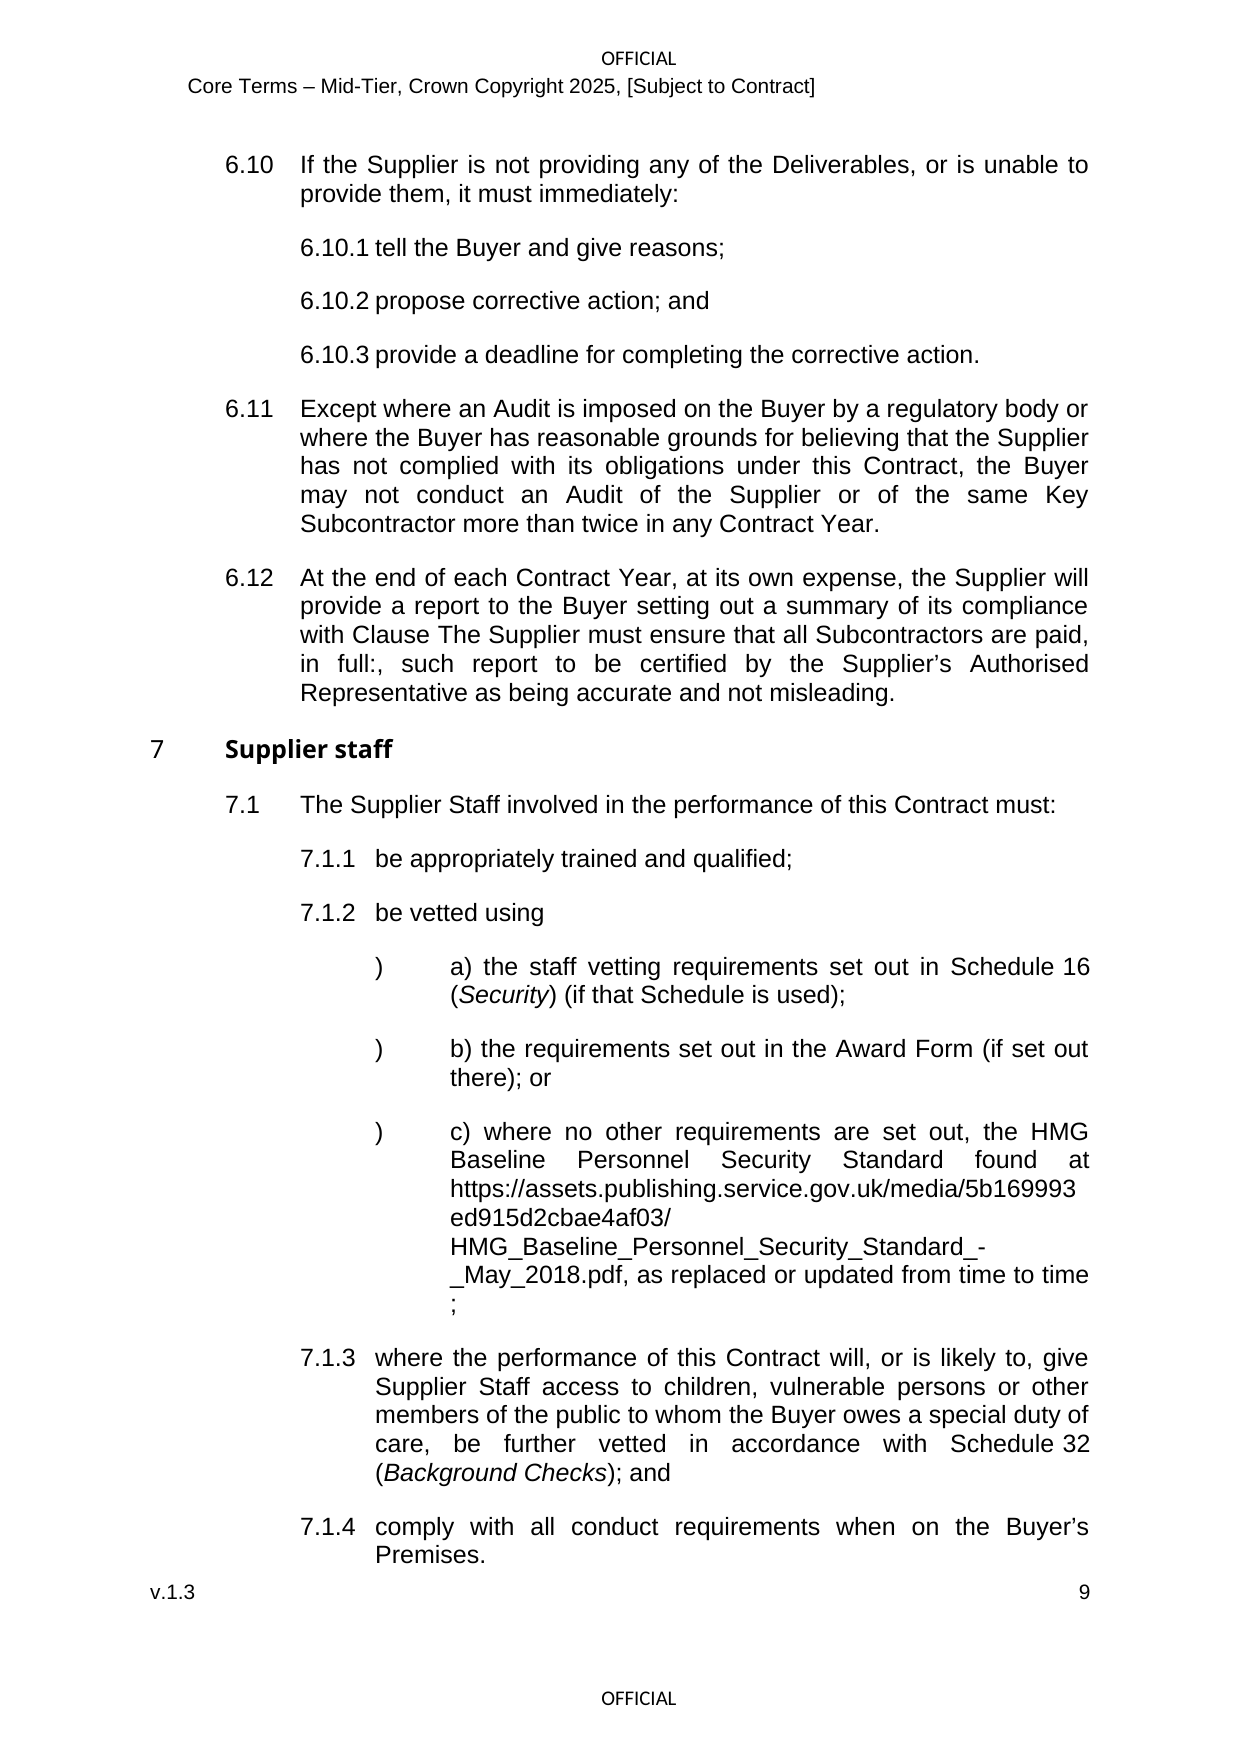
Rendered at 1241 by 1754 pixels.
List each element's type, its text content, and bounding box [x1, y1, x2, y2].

list a) the staff vetting requirements set out in Schedule 16 (Security) (if that Schedule is used); [375, 952, 1090, 1009]
list Except where an Audit is imposed on the Buyer by a regulatory body or where the Buyer has reasonable grounds for believing that the Supplier has not complied with its obligations under this Contract, the Buyer may not conduct an Audit of the Supplier or of the same Key Subcontractor more than twice in any Contract Year. [225, 394, 1090, 537]
list c) where no other requirements are set out, the HMG Baseline Personnel Security Standard found at https://assets.publishing.service.gov.uk/media/5b169993ed915d2cbae4af03/HMG_Baseline_Personnel_Security_Standard_-_May_2018.pdf, as replaced or updated from time to time​​; [375, 1117, 1090, 1318]
list comply with all conduct requirements when on the Buyer’s Premises. [300, 1512, 1090, 1569]
list provide a deadline for completing the corrective action. [300, 340, 1090, 369]
list be vetted using [300, 898, 1090, 927]
list be appropriately trained and qualified; [300, 844, 1090, 873]
list b) the requirements set out in the Award Form (if set out there); or [375, 1034, 1090, 1092]
list where the performance of this Contract will, or is likely to, give Supplier Staff access to children, vulnerable persons or other members of the public to whom the Buyer owes a special duty of care, be further vetted in accordance with Schedule 32 (Background Checks); and [300, 1343, 1090, 1487]
list The Supplier Staff involved in the performance of this Contract must: [225, 790, 1090, 819]
list At the end of each Contract Year, at its own expense, the Supplier will provide a report to the Buyer setting out a summary of its compliance with Clause 4.9, such report to be certified by the Supplier’s Authorised Representative as being accurate and not misleading. [225, 562, 1090, 706]
subtitle Supplier staff [150, 731, 1090, 765]
list tell the Buyer and give reasons; [300, 232, 1090, 261]
list If the Supplier is not providing any of the Deliverables, or is unable to provide them, it must immediately: [225, 150, 1090, 207]
list propose corrective action; and [300, 286, 1090, 315]
